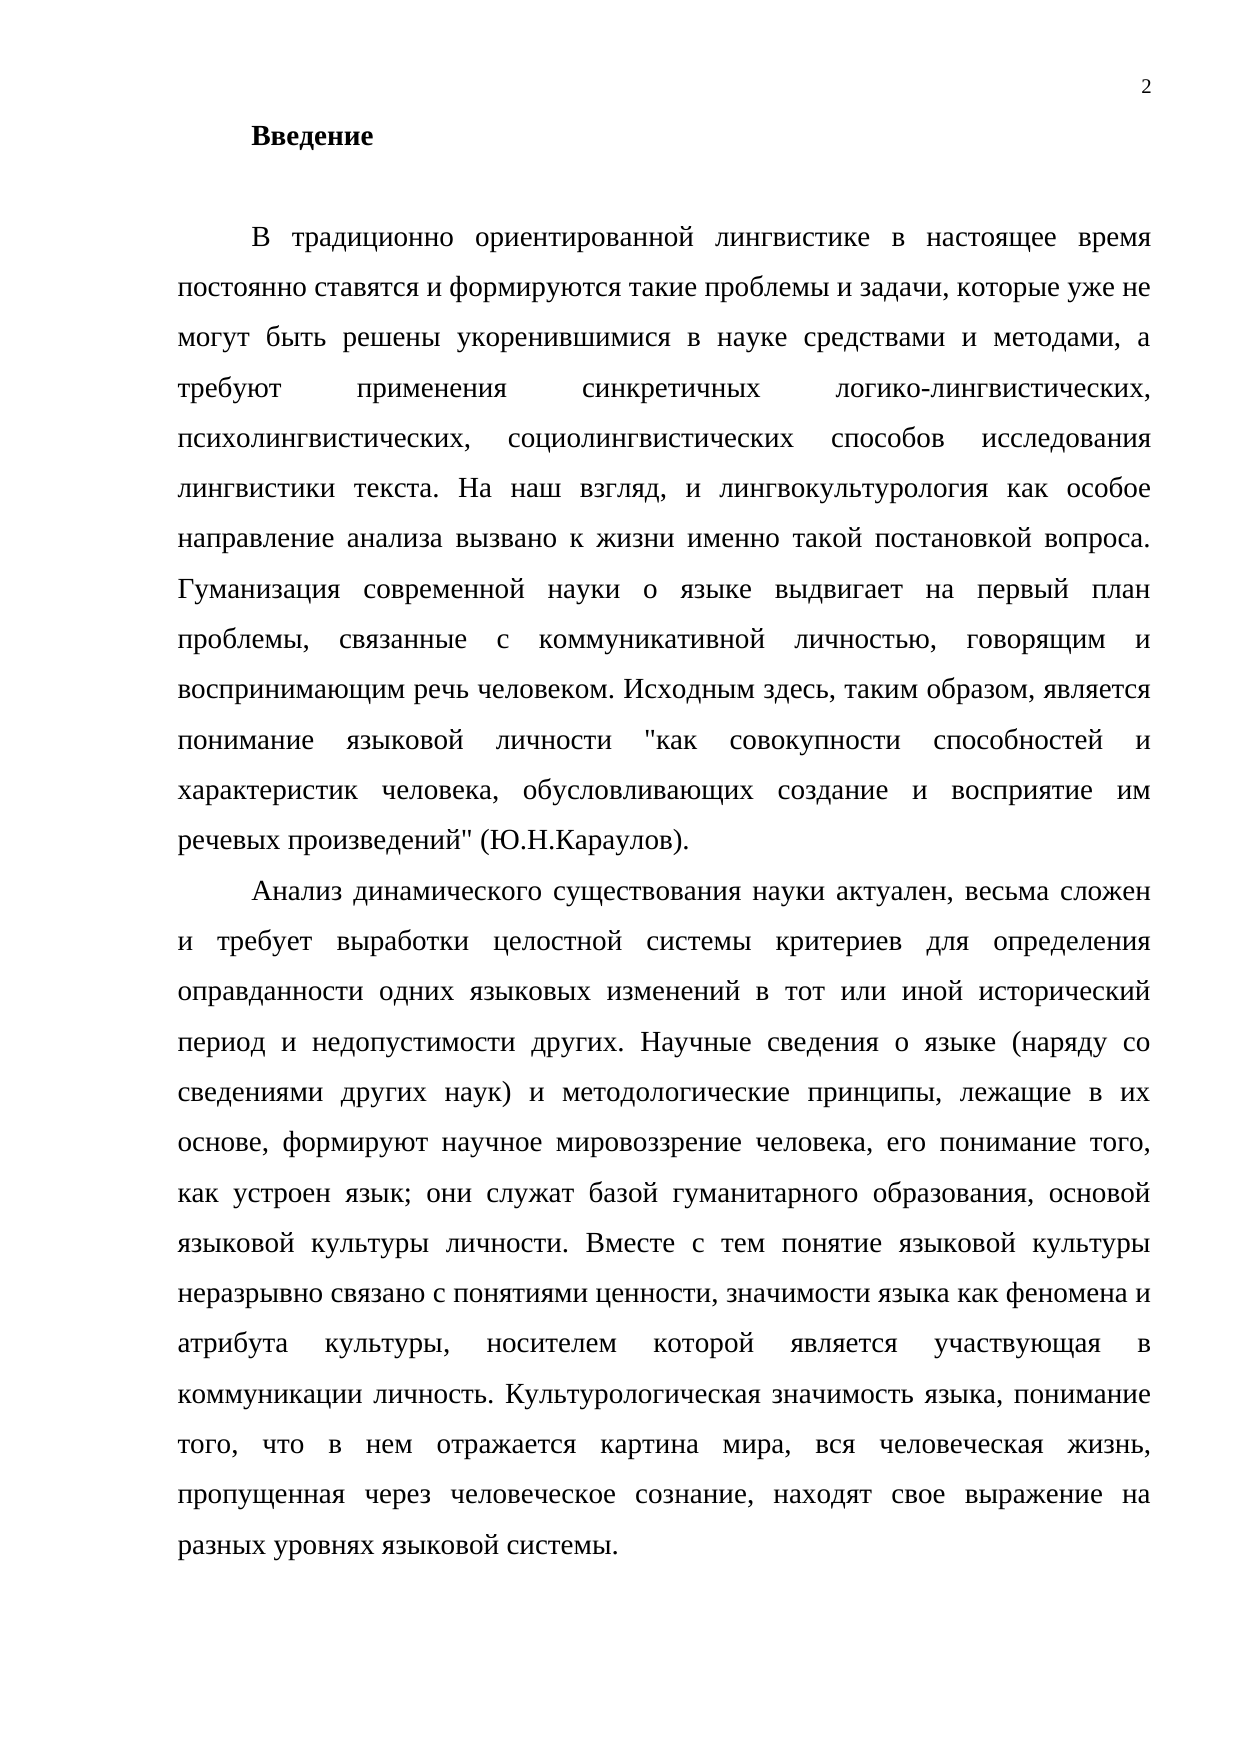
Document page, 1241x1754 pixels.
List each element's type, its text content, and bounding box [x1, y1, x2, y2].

text Анализ динамического существования науки актуален, весьма сложен и требует выработки целостной системы критериев для определения оправданности одних языковых изменений в тот или иной исторический период и недопустимости других. Научные сведения о языке (наряду со сведениями других наук) и методологические принципы, лежащие в их основе, формируют научное мировоззрение человека, его понимание того, как устроен язык; они служат базой гуманитарного образования, основой языковой культуры личности. Вместе с тем понятие языковой культуры неразрывно связано с понятиями ценности, значимости языка как феномена и атрибута культуры, носителем которой является участвующая в коммуникации личность. Культурологическая значимость языка, понимание того, что в нем отражается картина мира, вся человеческая жизнь, пропущенная через человеческое сознание, находят свое выражение на разных уровнях языковой системы. [177, 873, 1152, 1560]
text В традиционно ориентированной лингвистике в настоящее время постоянно ставятся и формируются такие проблемы и задачи, которые уже не могут быть решены укоренившимися в науке средствами и методами, а требуют применения синкретичных логико-лингвистических, психолингвистических, социолингвистических способов исследования лингвистики текста. На наш взгляд, и лингвокультурология как особое направление анализа вызвано к жизни именно такой постановкой вопроса. Гуманизация современной науки о языке выдвигает на первый план проблемы, связанные с коммуникативной личностью, говорящим и воспринимающим речь человеком. Исходным здесь, таким образом, является понимание языковой личности "как совокупности способностей и характеристик человека, обусловливающих создание и восприятие им речевых произведений" (Ю.Н.Караулов). [177, 219, 1152, 856]
text Введение [177, 118, 1152, 152]
